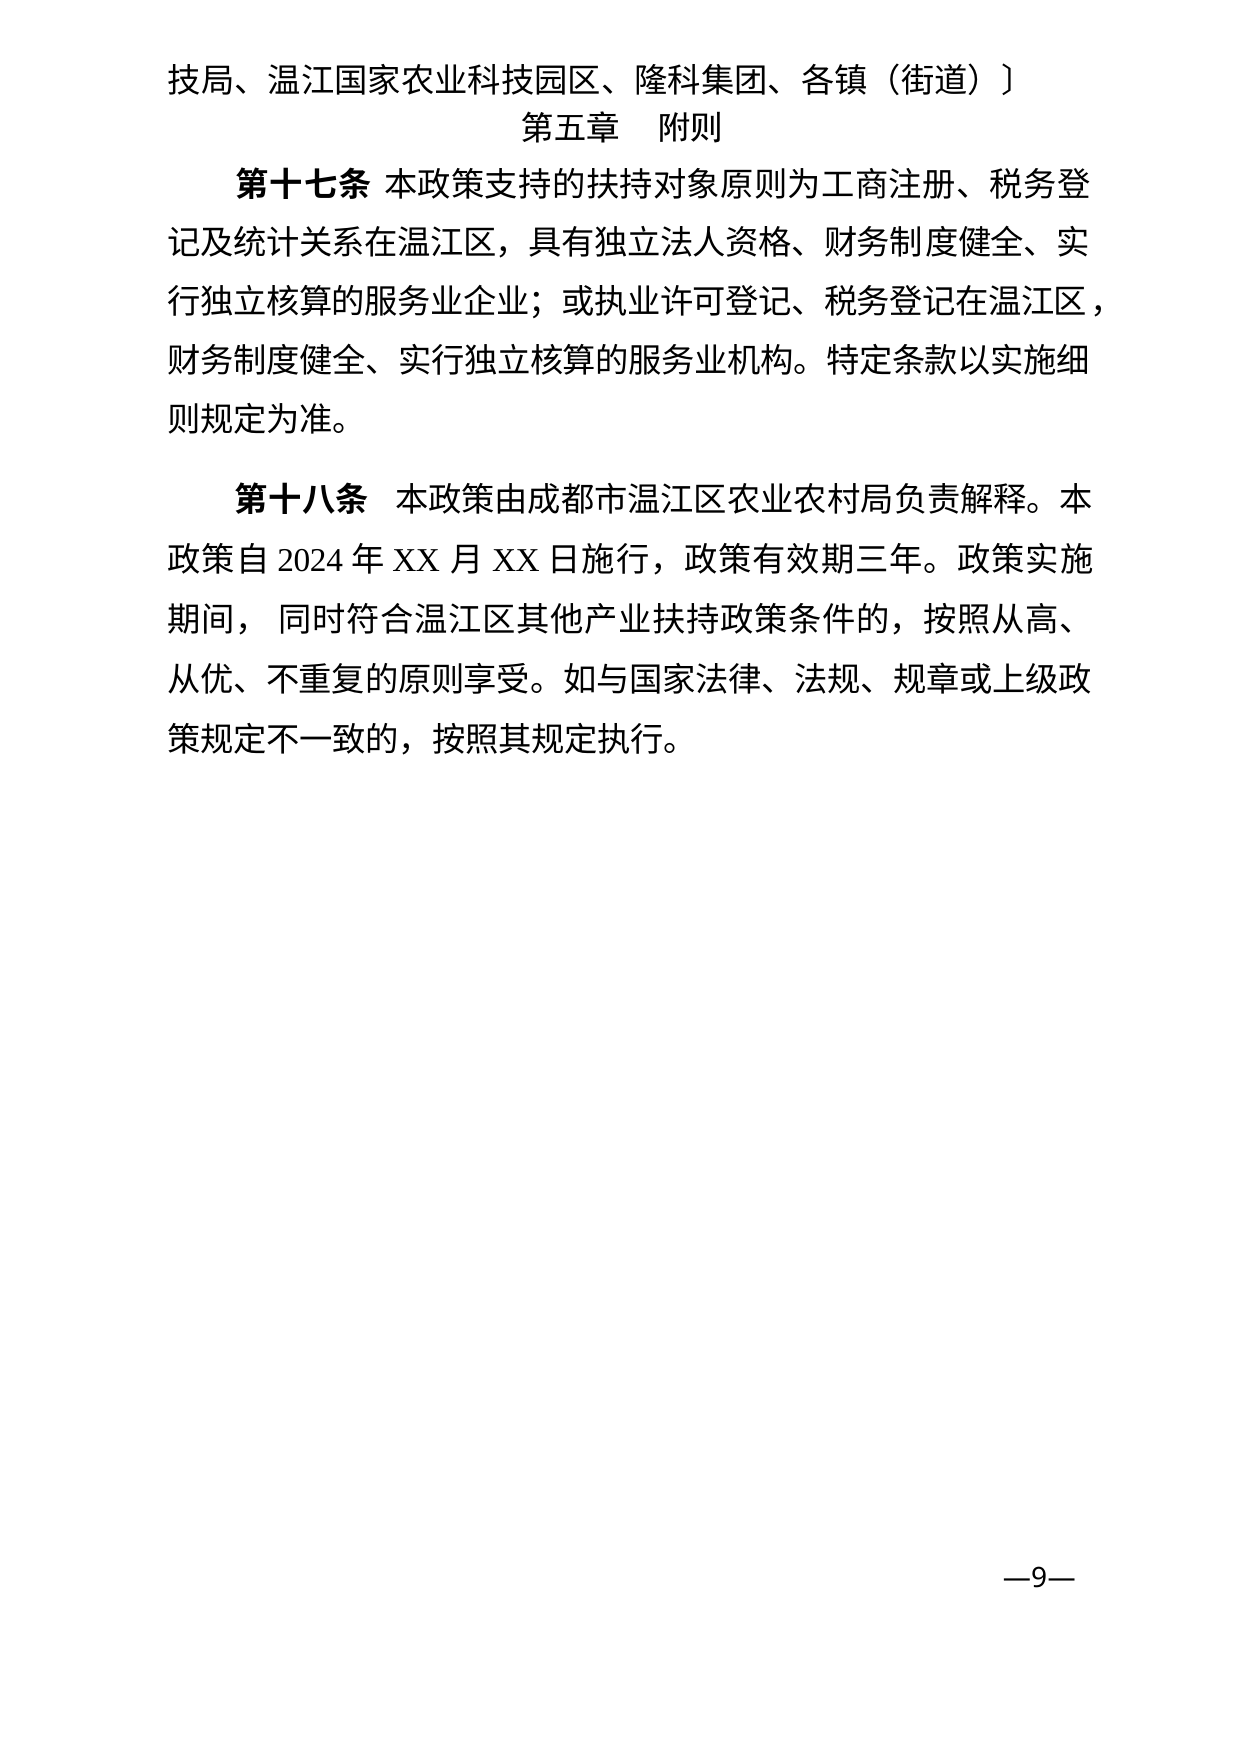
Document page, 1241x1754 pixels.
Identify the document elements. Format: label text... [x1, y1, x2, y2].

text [167, 42, 1093, 102]
text 第十八条 本政策由成都市温江区农业农村局负责解释。本政策自2024年XX 月XX日施行，政策有效期三年。政策实施期间， 同时符合温江区其他产业扶持政策条件的，按照从高、从优、不重复的原则享受。如与国家法律、法规、规章或上级政策规定不一致的，按照其规定执行。 [167, 463, 1093, 763]
text 第十七条 本政策支持的扶持对象原则为工商注册、税务登 记及统计关系在温江区，具有独立法人资格、财务制度健全、实行独立核算的服务业企业；或执业许可登记、税务登记在温江区，财务制度健全、实行独立核算的服务业机构。特定条款以实施细则规定为准。 [168, 157, 1090, 441]
text 第五章 附则 [167, 114, 1093, 146]
